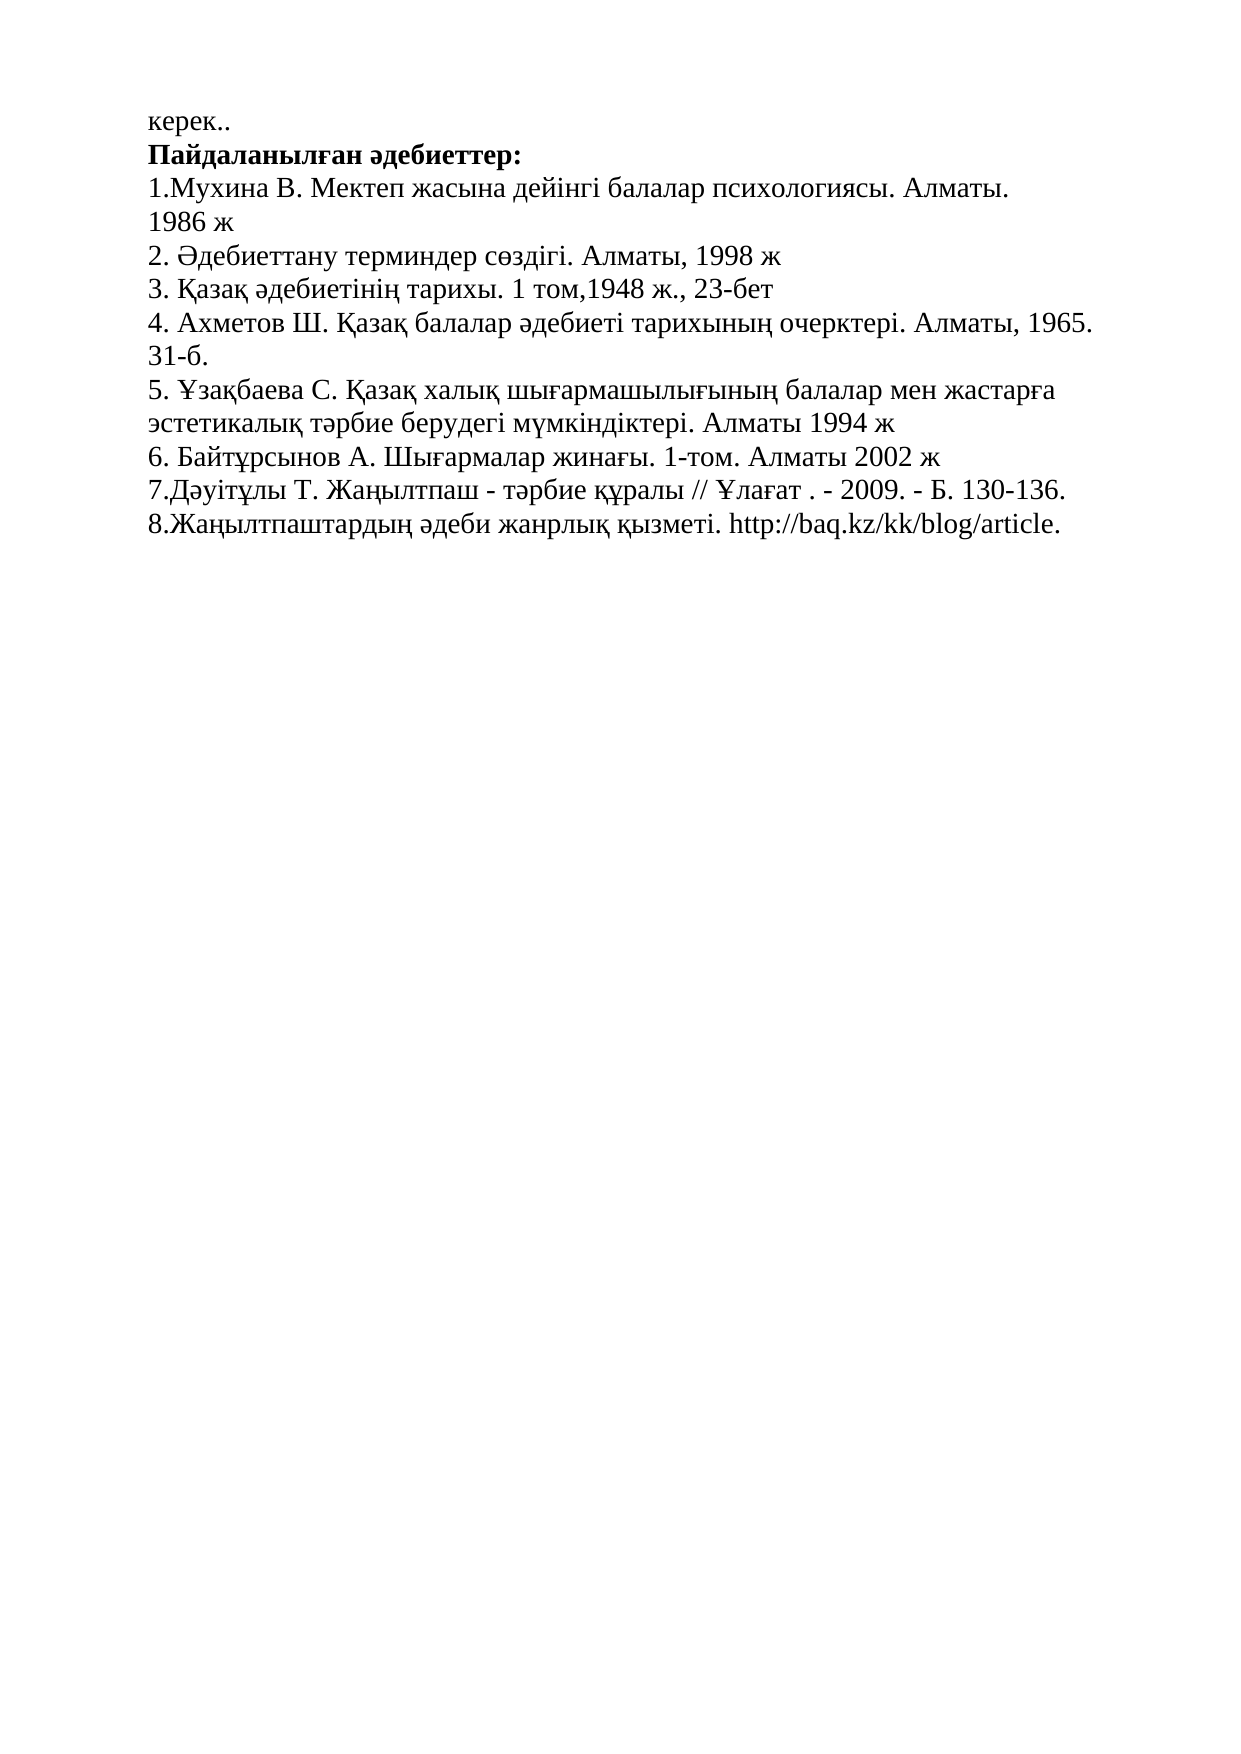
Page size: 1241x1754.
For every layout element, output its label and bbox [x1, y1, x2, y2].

text [148, 103, 1137, 539]
